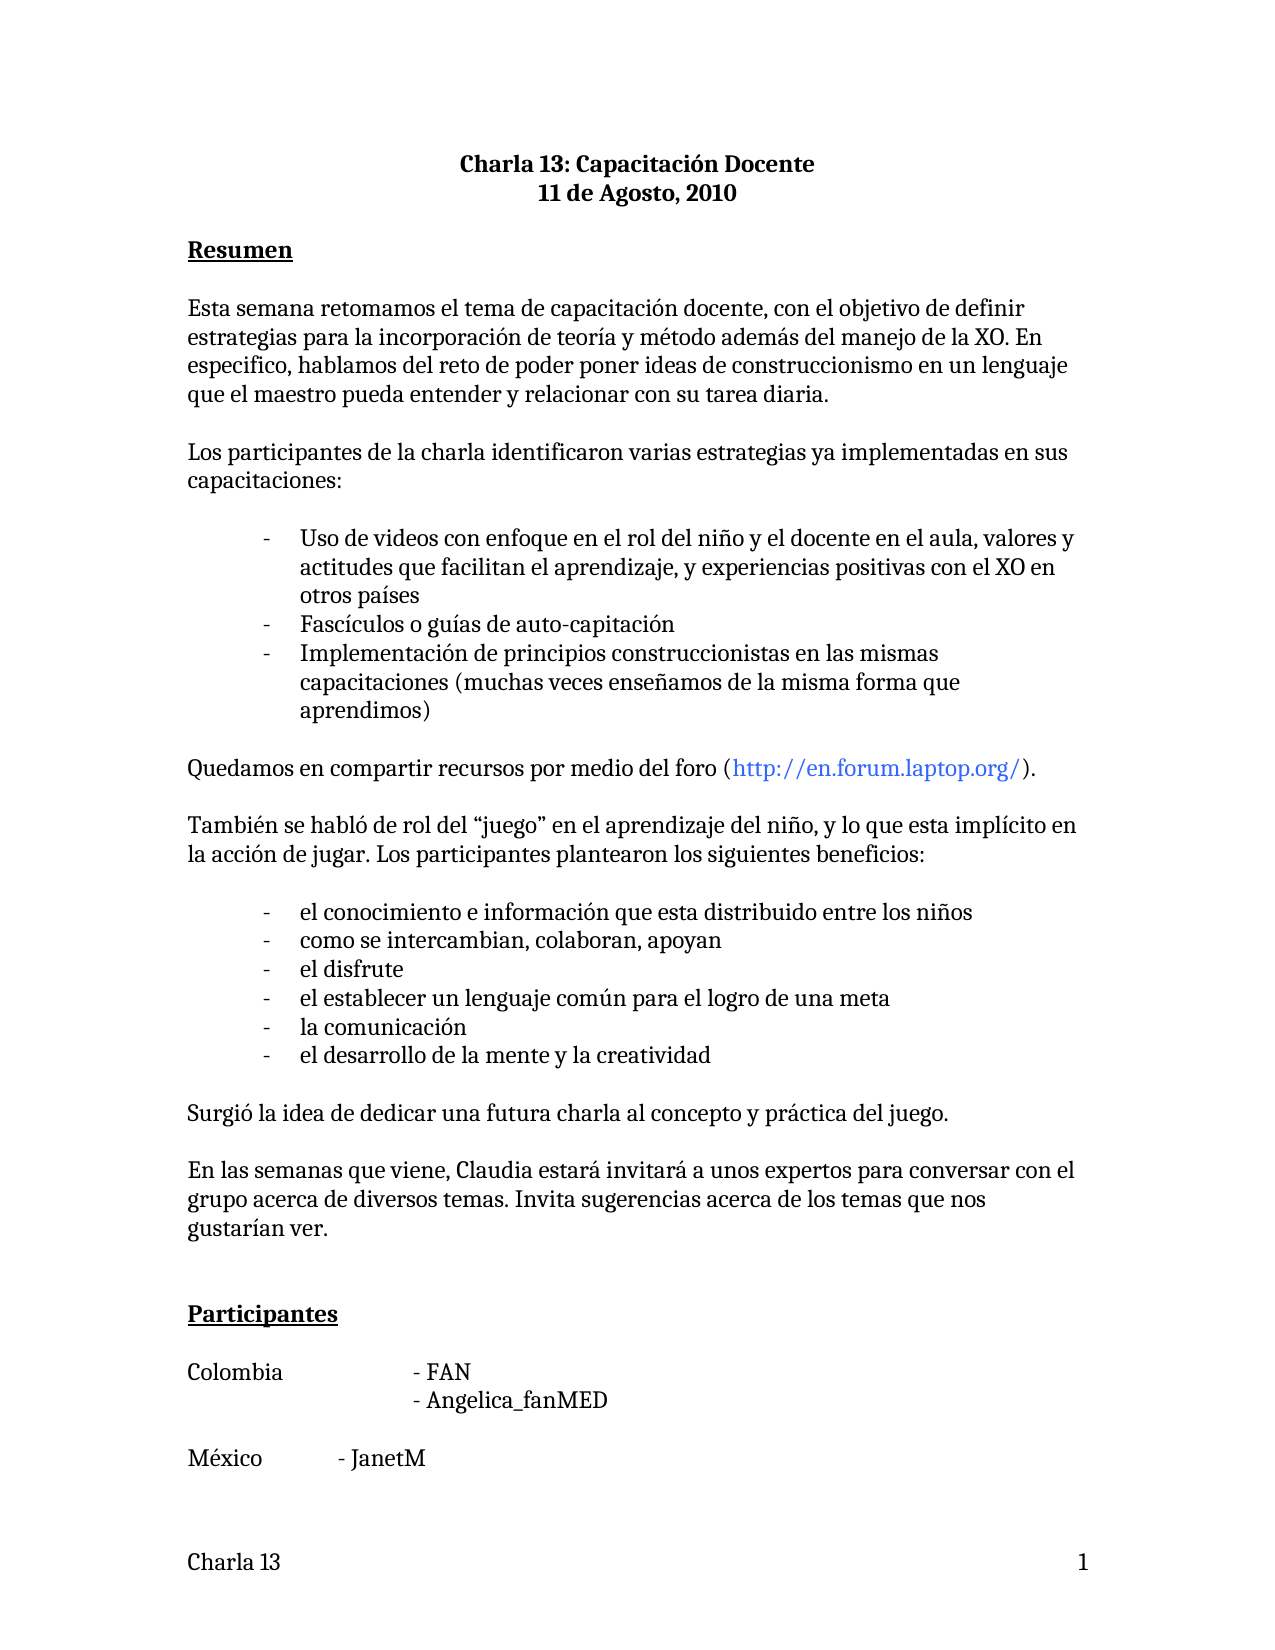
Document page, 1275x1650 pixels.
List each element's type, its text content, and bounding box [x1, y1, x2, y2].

text - Angelica_fanMED [337, 1386, 1087, 1415]
text Surgió la idea de dedicar una futura charla al concepto y práctica del juego. [187, 1099, 1087, 1127]
list el conocimiento e información que esta distribuido entre los niños [262, 897, 1087, 926]
text Resumen [187, 236, 1087, 265]
text Colombia - FAN [187, 1357, 1087, 1386]
text 11 de Agosto, 2010 [187, 179, 1087, 207]
text México - JanetM [187, 1444, 1087, 1472]
text Esta semana retomamos el tema de capacitación docente, con el objetivo de definir estrategias para la incorporación de teoría y método además del manejo de la XO. En especifico, hablamos del reto de poder poner ideas de construccionismo en un lenguaje que el maestro pueda entender y relacionar con su tarea diaria. [187, 294, 1087, 409]
list Fascículos o guías de auto-capitación [262, 610, 1087, 639]
list Implementación de principios construccionistas en las mismas capacitaciones (muchas veces enseñamos de la misma forma que aprendimos) [262, 639, 1087, 725]
text En las semanas que viene, Claudia estará invitará a unos expertos para conversar con el grupo acerca de diversos temas. Invita sugerencias acerca de los temas que nos gustarían ver. [187, 1156, 1087, 1242]
list el disfrute [262, 955, 1087, 984]
list Uso de videos con enfoque en el rol del niño y el docente en el aula, valores y actitudes que facilitan el aprendizaje, y experiencias positivas con el XO en otros países [262, 524, 1087, 610]
text Participantes [187, 1300, 1087, 1329]
text También se habló de rol del “juego” en el aprendizaje del niño, y lo que esta implícito en la acción de jugar. Los participantes plantearon los siguientes beneficios: [187, 811, 1087, 869]
list como se intercambian, colaboran, apoyan [262, 926, 1087, 955]
text Los participantes de la charla identificaron varias estrategias ya implementadas en sus capacitaciones: [187, 437, 1087, 495]
list el desarrollo de la mente y la creatividad [262, 1041, 1087, 1070]
text Quedamos en compartir recursos por medio del foro (http://en.forum.laptop.org/). [187, 754, 1087, 782]
list la comunicación [262, 1012, 1087, 1041]
list el establecer un lenguaje común para el logro de una meta [262, 984, 1087, 1012]
text Charla 13: Capacitación Docente [187, 150, 1087, 179]
